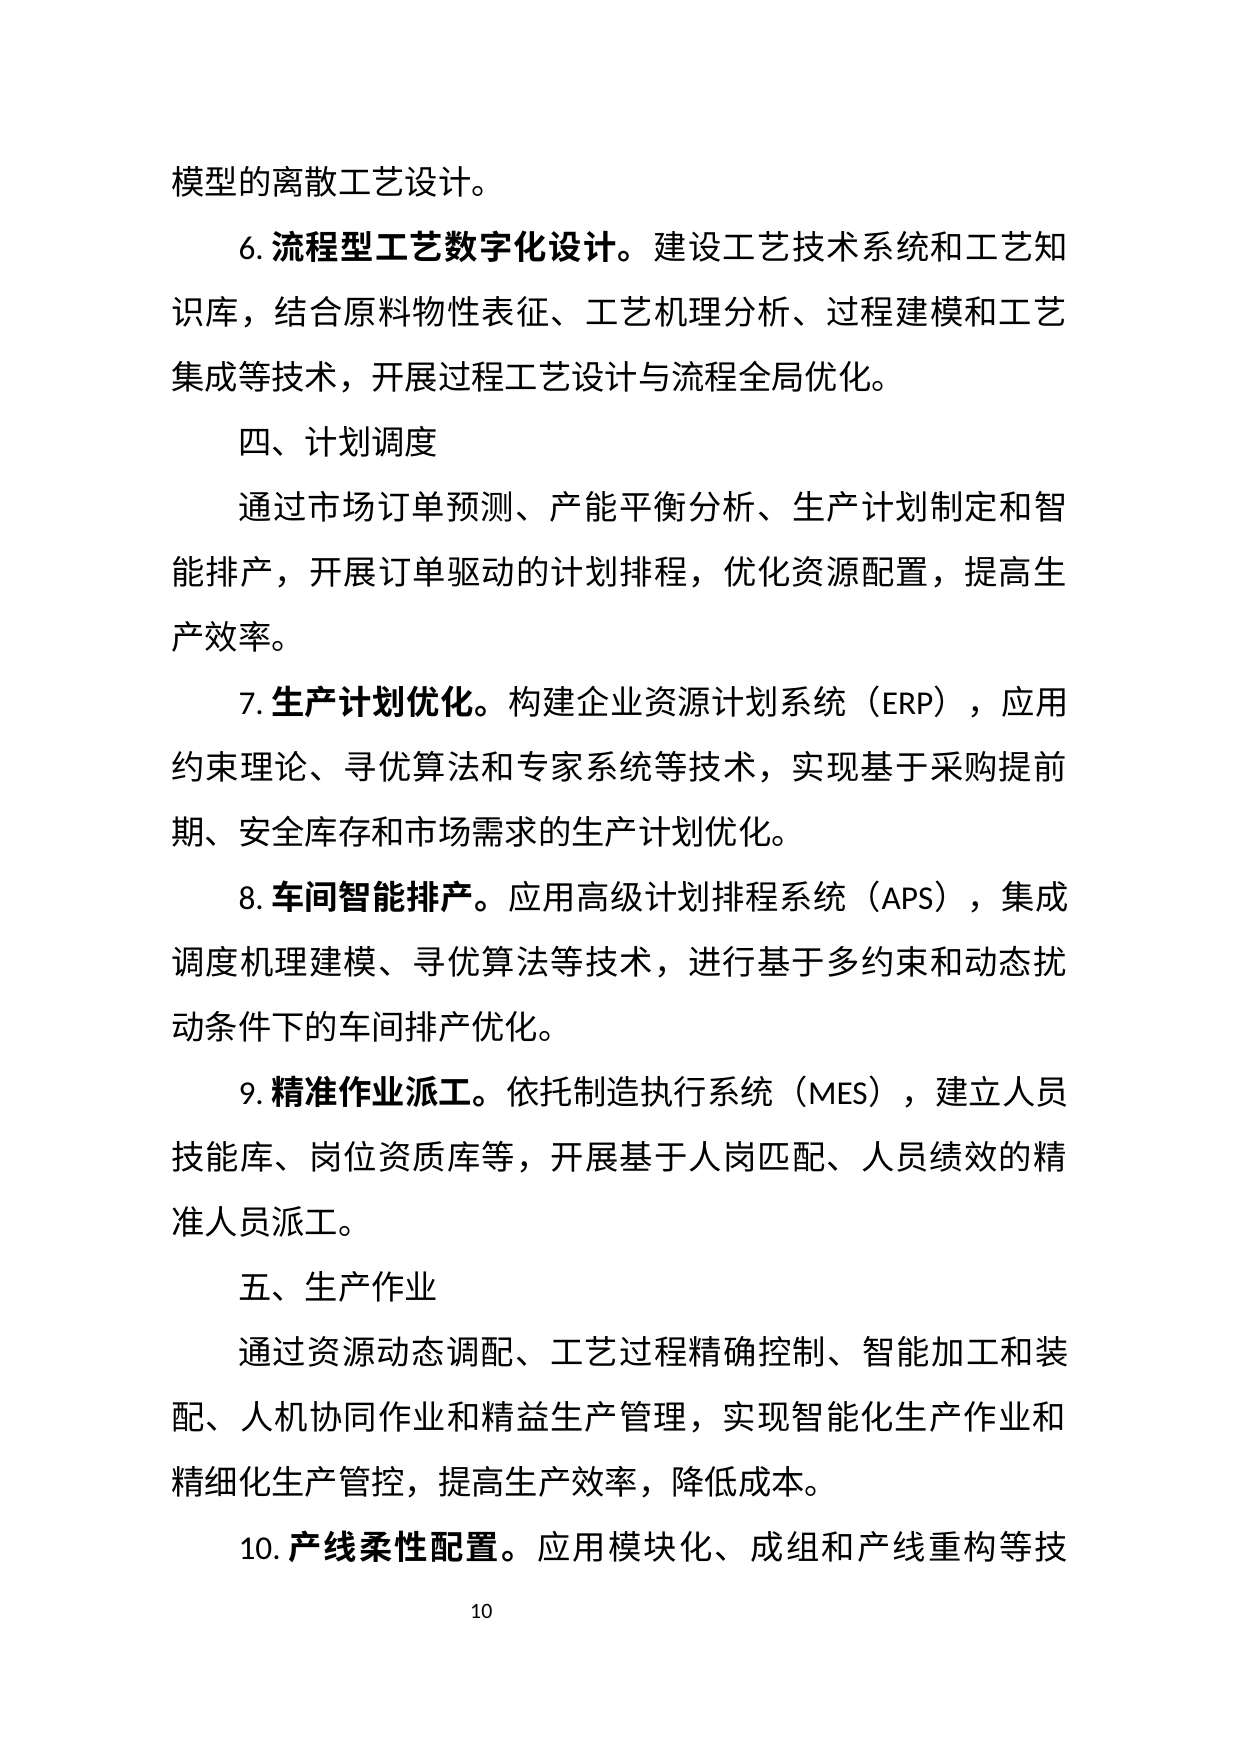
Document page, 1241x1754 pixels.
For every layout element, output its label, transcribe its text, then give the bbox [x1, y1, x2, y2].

text 通过资源动态调配、工艺过程精确控制、智能加工和装配、人机协同作业和精益生产管理，实现智能化生产作业和精细化生产管控，提高生产效率，降低成本。 [171, 1318, 1069, 1513]
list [171, 1513, 1069, 1578]
subtitle 四、计划调度 [171, 408, 1069, 473]
list 车间智能排产。应用高级计划排程系统（APS），集成调度机理建模、寻优算法等技术，进行基于多约束和动态扰动条件下的车间排产优化。 [171, 863, 1069, 1058]
subtitle 五、生产作业 [171, 1253, 1069, 1318]
text 通过市场订单预测、产能平衡分析、生产计划制定和智能排产，开展订单驱动的计划排程，优化资源配置，提高生产效率。 [171, 473, 1069, 668]
list 精准作业派工。依托制造执行系统（MES），建立人员技能库、岗位资质库等，开展基于人岗匹配、人员绩效的精准人员派工。 [171, 1058, 1069, 1253]
list 生产计划优化。构建企业资源计划系统（ERP），应用约束理论、寻优算法和专家系统等技术，实现基于采购提前期、安全库存和市场需求的生产计划优化。 [171, 668, 1069, 863]
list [171, 148, 1069, 213]
list 流程型工艺数字化设计。建设工艺技术系统和工艺知识库，结合原料物性表征、工艺机理分析、过程建模和工艺集成等技术，开展过程工艺设计与流程全局优化。 [171, 213, 1069, 408]
